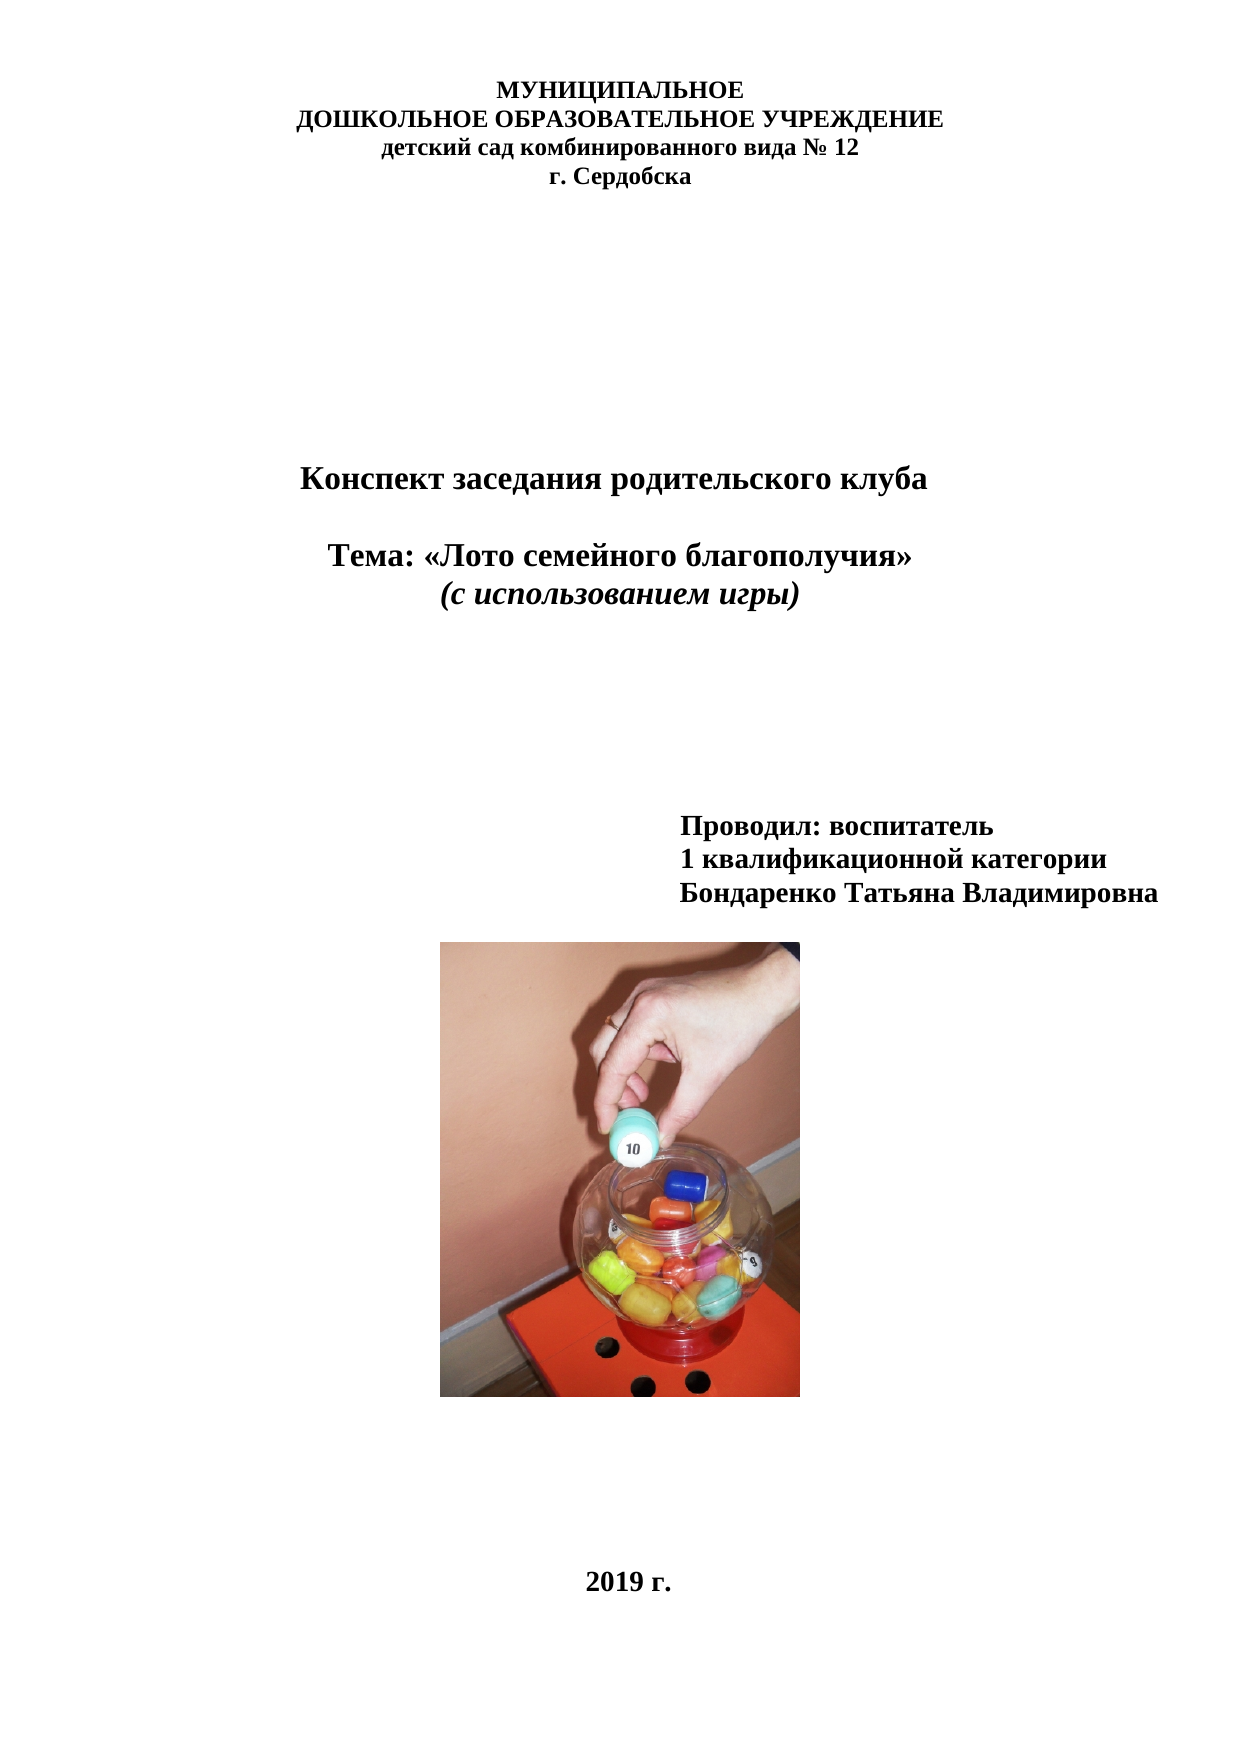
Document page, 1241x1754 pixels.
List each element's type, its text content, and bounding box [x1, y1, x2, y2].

text детский сад комбинированного вида № 12 [75, 132, 1165, 161]
text Конспект заседания родительского клуба [75, 458, 1165, 497]
text 2019 г. [75, 1564, 1165, 1598]
picture [440, 942, 800, 1397]
text Тема: «Лото семейного благополучия» [75, 535, 1165, 573]
text МУНИЦИПАЛЬНОЕ [75, 75, 1165, 104]
text ДОШКОЛЬНОЕ ОБРАЗОВАТЕЛЬНОЕ УЧРЕЖДЕНИЕ [75, 104, 1165, 132]
text Проводил: воспитатель [75, 808, 1165, 842]
text Бондаренко Татьяна Владимировна [75, 875, 1165, 909]
text г. Сердобска [75, 161, 1165, 190]
text (с использованием игры) [75, 573, 1165, 612]
text 1 квалификационной категории [75, 842, 1165, 875]
